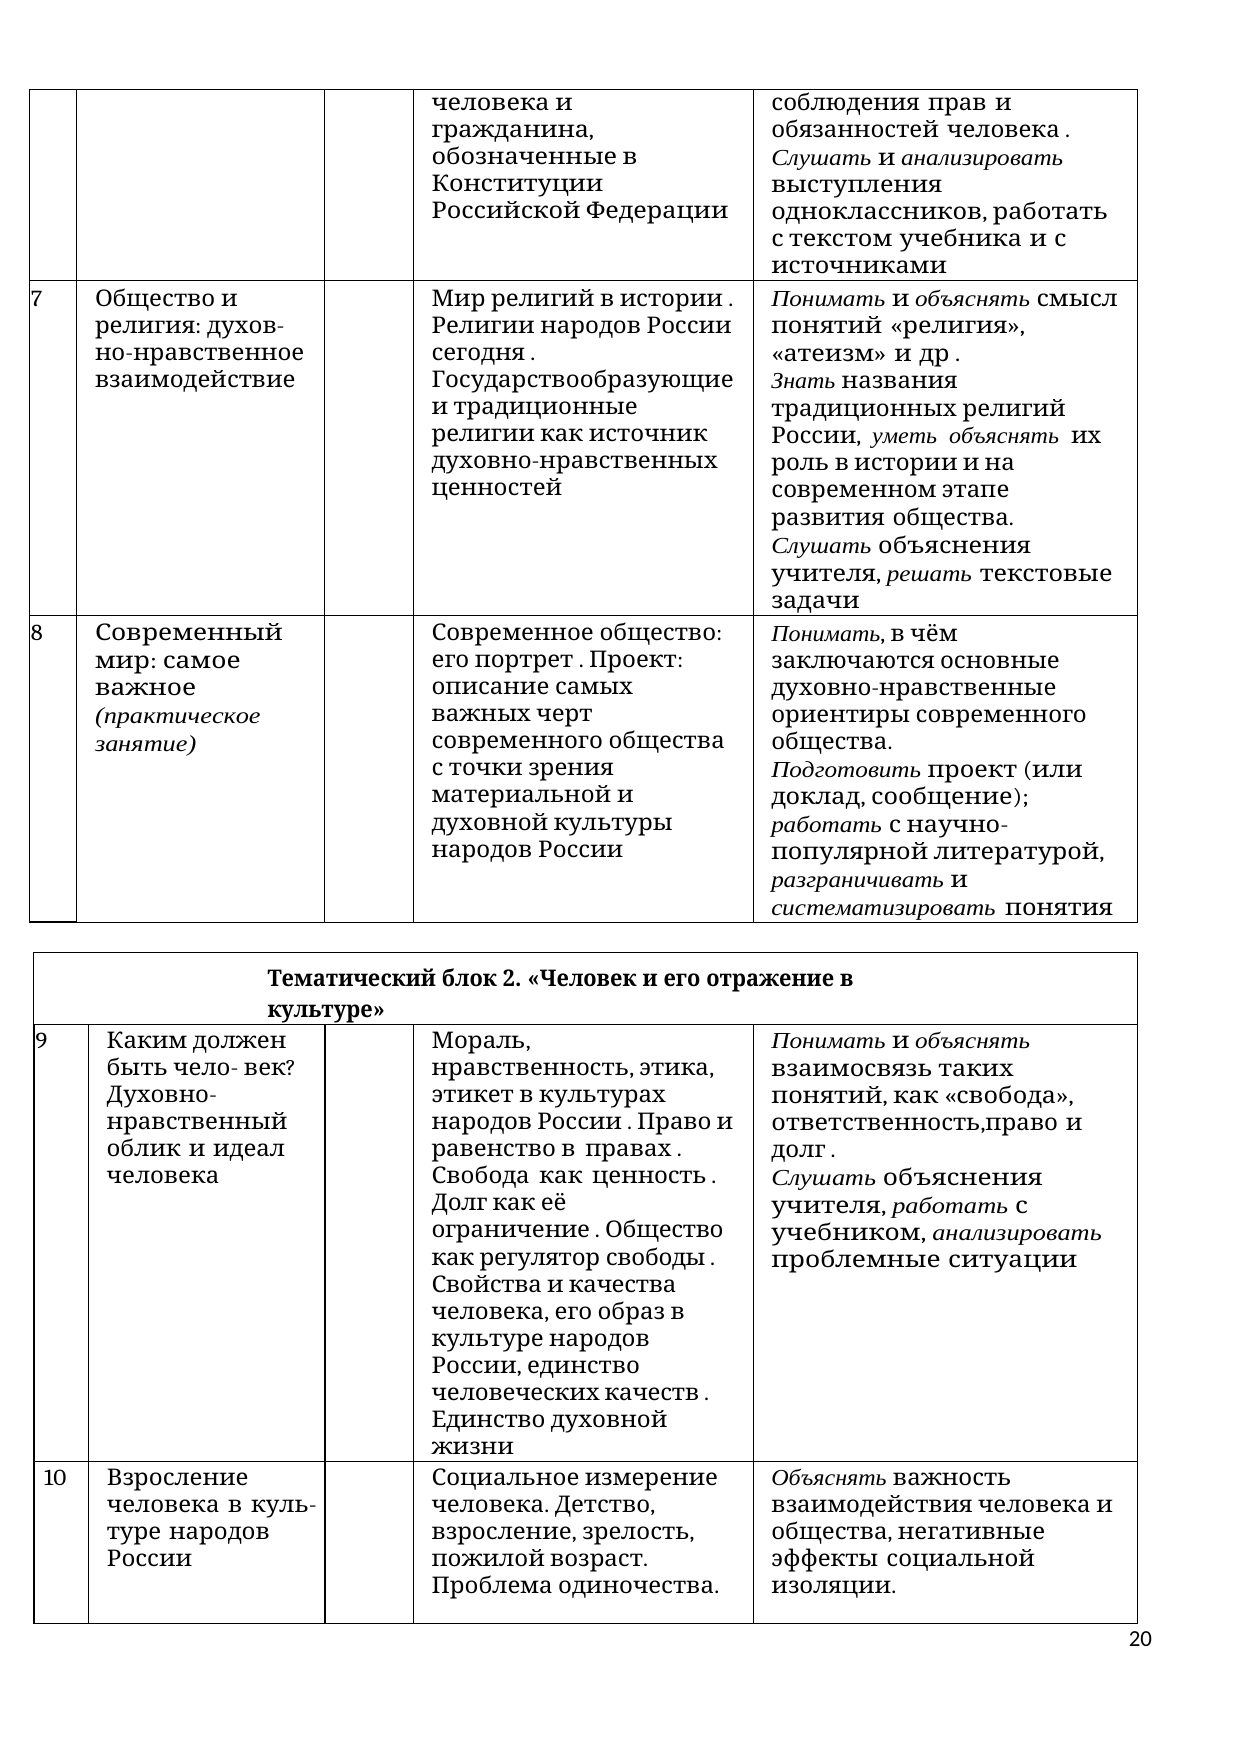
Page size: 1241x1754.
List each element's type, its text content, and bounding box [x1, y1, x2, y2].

table_cell [325, 616, 413, 921]
table_cell [326, 1025, 413, 1461]
table_cell Понимать и объяснять смысл понятий «религия», «атеизм» и др . Знать названия традиционных религий России, уметь объяснять их роль в истории и на современном этапе развития общества. Слушать объяснения учителя, решать текстовые задачи [754, 281, 1137, 614]
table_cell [414, 1462, 753, 1622]
table_cell 6 [30, 90, 76, 280]
table_cell Мораль, нравственность, этика, этикет в культурах народов России . Право и равенство в правах . Свобода как ценность . Долг как её ограничение . Общество как регулятор свободы . Свойства и качества человека, его образ в культуре народов России, единство человеческих качеств . Единство духовной жизни [414, 1025, 753, 1461]
table_cell 8 [30, 616, 76, 921]
table_cell [325, 281, 413, 614]
table_cell 7 [30, 281, 76, 614]
table_cell 10 [35, 1462, 88, 1622]
table_cell Мир религий в истории . Религии народов России сегодня . Государствообразующие и традиционные религии как источник духовно-нравственных ценностей [414, 281, 753, 614]
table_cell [77, 90, 324, 280]
table_cell [325, 90, 413, 280]
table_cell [89, 1462, 324, 1622]
table_cell [326, 1462, 413, 1622]
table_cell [754, 90, 1137, 280]
table_header Тематический блок 2. «Человек и его отражение в культуре» [34, 953, 1137, 1024]
table_cell Понимать и объяснять взаимосвязь таких понятий, как «свобода», ответственность,право и долг . Слушать объяснения учителя, работать с учебником, анализировать проблемные ситуации [754, 1025, 1137, 1461]
table_cell Каким должен быть чело- век? Духовно- нравственный облик и идеал человека [89, 1025, 324, 1461]
table_cell 9 [35, 1025, 88, 1461]
table_cell Современный мир: самое важное (практическое занятие) [77, 616, 324, 921]
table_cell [414, 90, 753, 280]
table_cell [754, 1462, 1137, 1622]
table_cell Понимать, в чём заключаются основные духовно-нравственные ориентиры современного общества. Подготовить проект (или доклад, сообщение); работать с научно-популярной литературой, разграничивать и систематизировать понятия [754, 616, 1137, 921]
table_cell Общество и религия: духов- но-нравственное взаимодействие [77, 281, 324, 614]
table_cell Современное общество: его портрет . Проект: описание самых важных черт современного общества с точки зрения материальной и духовной культуры народов России [414, 616, 753, 921]
